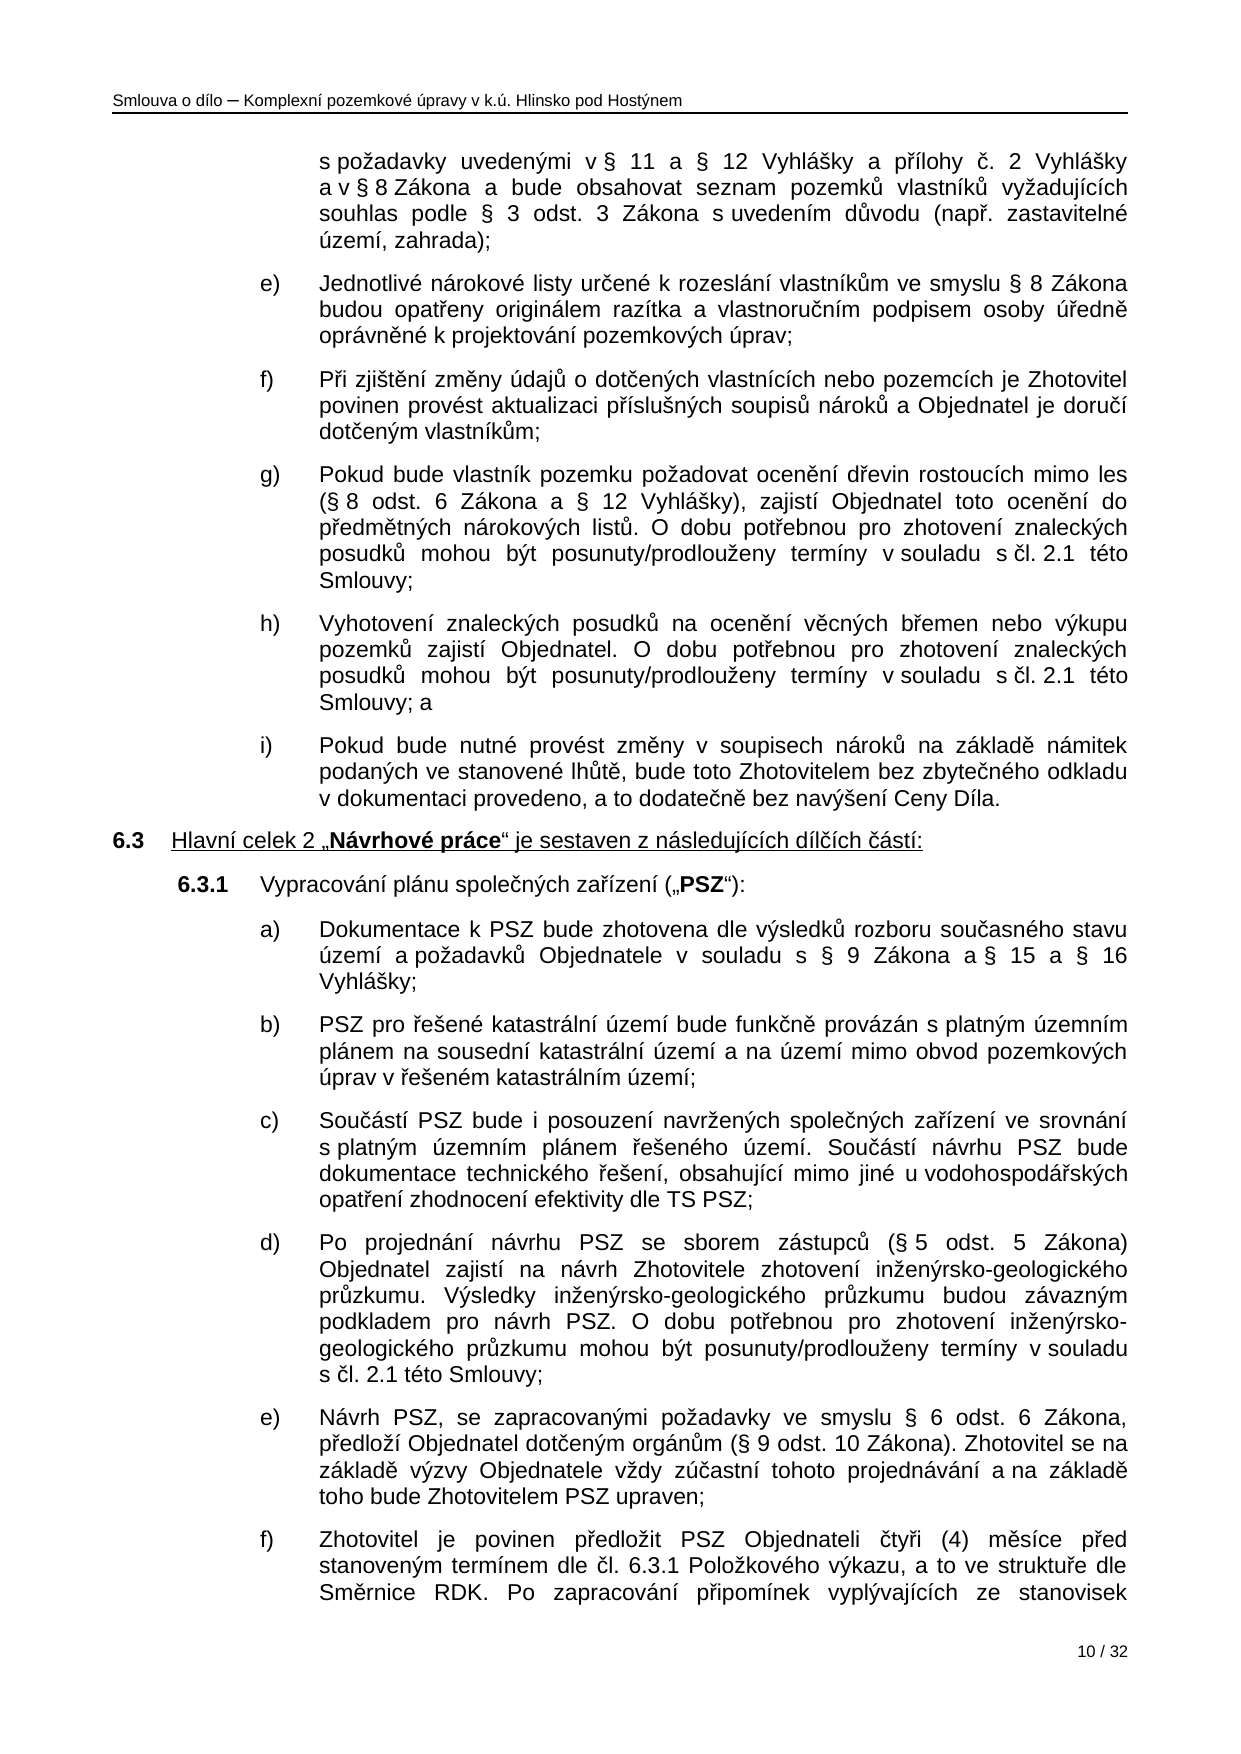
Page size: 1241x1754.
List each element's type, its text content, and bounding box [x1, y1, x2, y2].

list PSZ pro řešené katastrální území bude funkčně provázán s platným územním plánem na sousední katastrální území a na území mimo obvod pozemkových úprav v řešeném katastrálním území; [260, 1011, 1128, 1090]
list Jednotlivé nárokové listy určené k rozeslání vlastníkům ve smyslu § 8 Zákona budou opatřeny originálem razítka a vlastnoručním podpisem osoby úředně oprávněné k projektování pozemkových úprav; [260, 270, 1128, 349]
list Součástí PSZ bude i posouzení navržených společných zařízení ve srovnání s platným územním plánem řešeného území. Součástí návrhu PSZ bude dokumentace technického řešení, obsahující mimo jiné u vodohospodářských opatření zhodnocení efektivity dle TS PSZ; [260, 1107, 1128, 1212]
list Dokumentace k PSZ bude zhotovena dle výsledků rozboru současného stavu území a požadavků Objednatele v souladu s § 9 Zákona a § 15 a § 16 Vyhlášky; [260, 916, 1128, 995]
list Pokud bude nutné provést změny v soupisech nároků na základě námitek podaných ve stanovené lhůtě, bude toto Zhotovitelem bez zbytečného odkladu v dokumentaci provedeno, a to dodatečně bez navýšení Ceny Díla. [260, 732, 1128, 811]
list Vyhotovení znaleckých posudků na ocenění věcných břemen nebo výkupu pozemků zajistí Objednatel. O dobu potřebnou pro zhotovení znaleckých posudků mohou být posunuty/prodlouženy termíny v souladu s čl. 2.1 této Smlouvy; a [260, 610, 1128, 715]
list Návrh PSZ, se zapracovanými požadavky ve smyslu § 6 odst. 6 Zákona, předloží Objednatel dotčeným orgánům (§ 9 odst. 10 Zákona). Zhotovitel se na základě výzvy Objednatele vždy zúčastní tohoto projednávání a na základě toho bude Zhotovitelem PSZ upraven; [260, 1404, 1128, 1509]
list Při zjištění změny údajů o dotčených vlastnících nebo pozemcích je Zhotovitel povinen provést aktualizaci příslušných soupisů nároků a Objednatel je doručí dotčeným vlastníkům; [260, 366, 1128, 444]
list Pokud bude vlastník pozemku požadovat ocenění dřevin rostoucích mimo les (§ 8 odst. 6 Zákona a § 12 Vyhlášky), zajistí Objednatel toto ocenění do předmětných nárokových listů. O dobu potřebnou pro zhotovení znaleckých posudků mohou být posunuty/prodlouženy termíny v souladu s čl. 2.1 této Smlouvy; [260, 461, 1128, 593]
text Hlavní celek 2 „Návrhové práce“ je sestaven z následujících dílčích částí: [112, 827, 1128, 854]
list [260, 1526, 1128, 1605]
text Vypracování plánu společných zařízení („PSZ“): [177, 871, 1128, 897]
list Po projednání návrhu PSZ se sborem zástupců (§ 5 odst. 5 Zákona) Objednatel zajistí na návrh Zhotovitele zhotovení inženýrsko-geologického průzkumu. Výsledky inženýrsko-geologického průzkumu budou závazným podkladem pro návrh PSZ. O dobu potřebnou pro zhotovení inženýrsko-geologického průzkumu mohou být posunuty/prodlouženy termíny v souladu s čl. 2.1 této Smlouvy; [260, 1229, 1128, 1387]
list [260, 148, 1128, 253]
